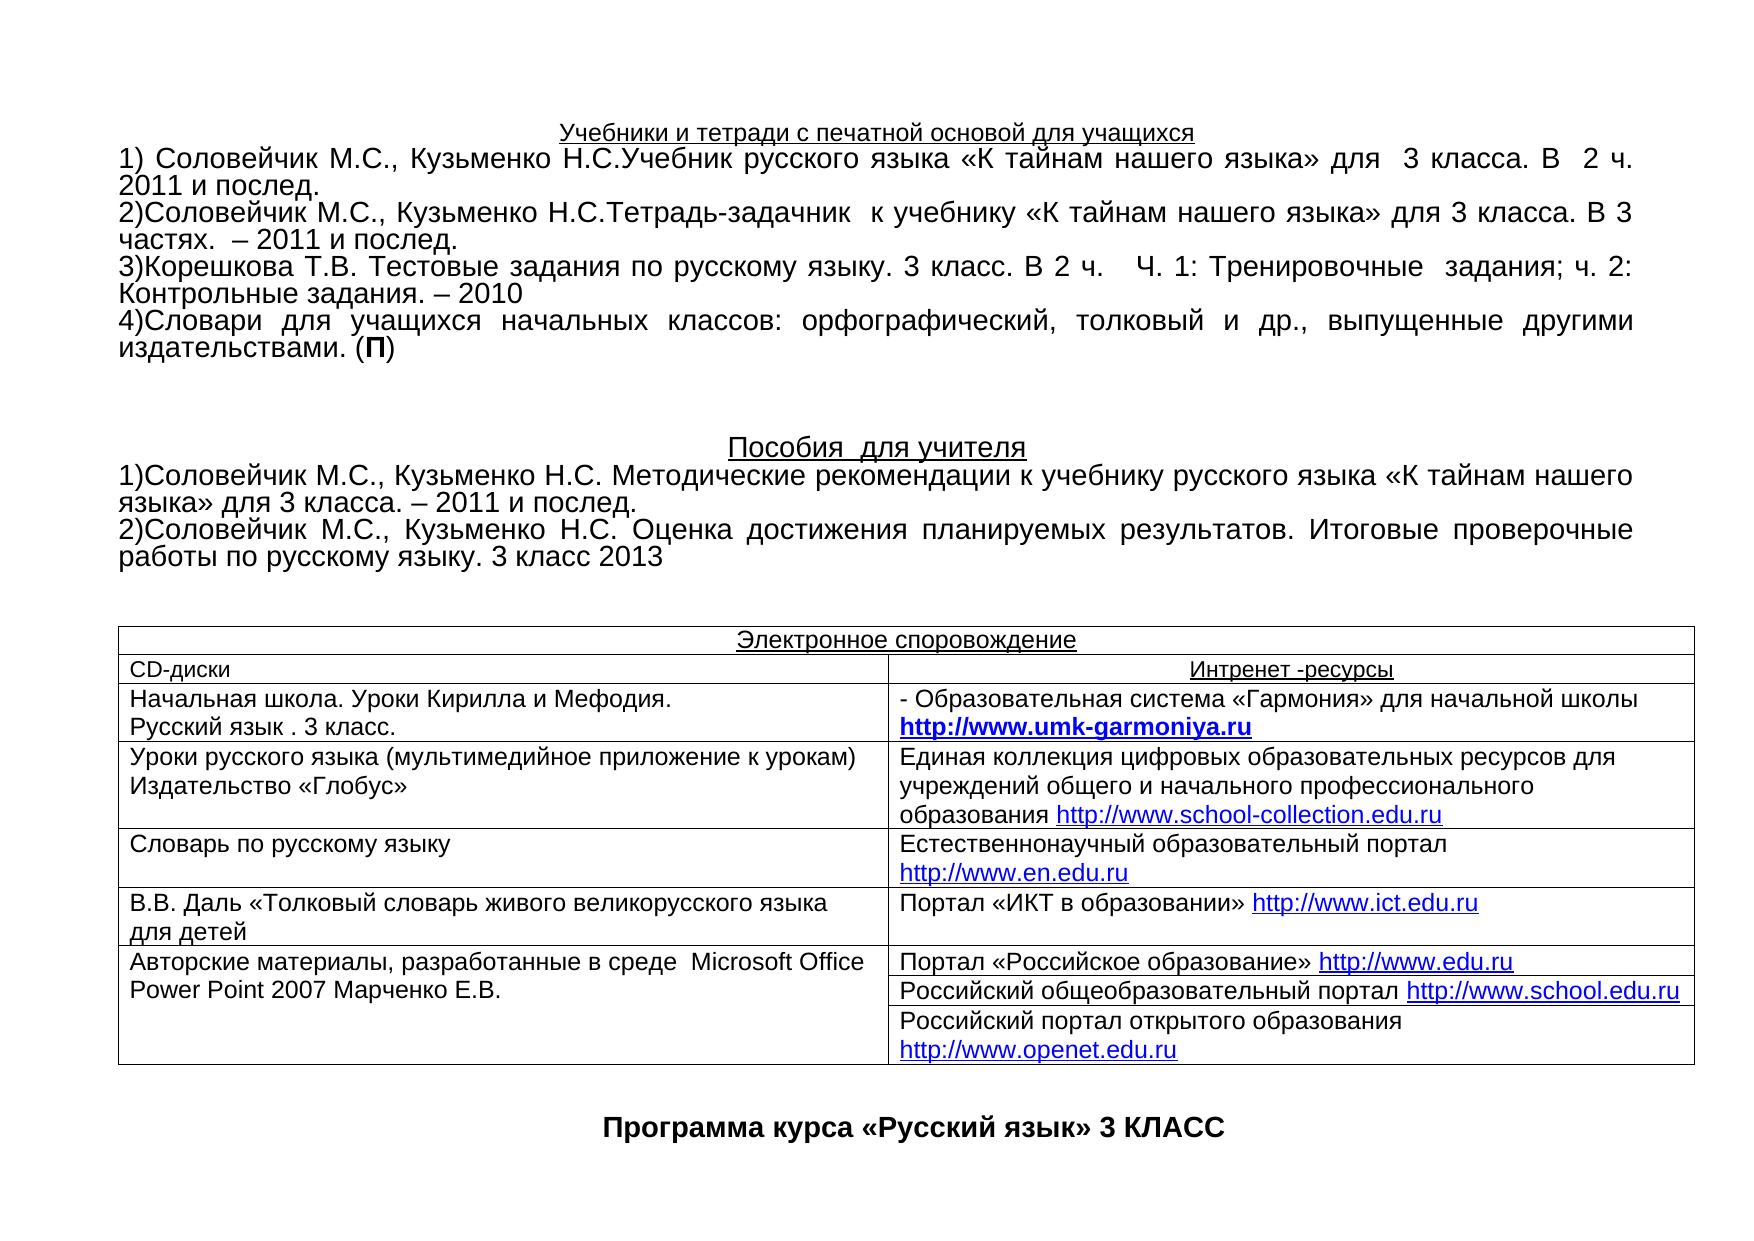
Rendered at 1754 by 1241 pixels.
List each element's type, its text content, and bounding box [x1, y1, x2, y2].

table_cell Портал «ИКТ в образовании» http://www.ict.edu.ru [889, 888, 1694, 945]
text 2)Соловейчик М.С., Кузьменко Н.С.Тетрадь-задачник к учебнику «К тайнам нашего языка» для 3 класса. В 3 частях. – 2011 и послед. [118, 201, 1636, 255]
text 2)Соловейчик М.С., Кузьменко Н.С. Оценка достижения планируемых результатов. Итоговые проверочные работы по русскому языку. 3 класс 2013 [118, 518, 1636, 572]
table_cell В.В. Даль «Толковый словарь живого великорусского языка для детей [119, 888, 888, 945]
table_cell Интренет -ресурсы [889, 655, 1694, 682]
table_header Электронное споровождение [119, 627, 1694, 654]
text Программа курса «Русский язык» 3 КЛАСС [118, 1114, 1636, 1144]
table_cell Единая коллекция цифровых образовательных ресурсов для учреждений общего и начального профессионального образования http://www.school-collection.edu.ru [889, 742, 1694, 828]
table_cell Естественнонаучный образовательный портал http://www.en.edu.ru [889, 829, 1694, 887]
table_cell Уроки русского языка (мультимедийное приложение к урокам) Издательство «Глобус» [119, 742, 888, 828]
text 3)Корешкова Т.В. Тестовые задания по русскому языку. 3 класс. В 2 ч. Ч. 1: Тренировочные задания; ч. 2: Контрольные задания. – 2010 [118, 255, 1636, 309]
table_cell Российский портал открытого образования http://www.openet.edu.ru [889, 1006, 1694, 1063]
table_cell Портал «Российское образование» http://www.edu.ru [889, 946, 1694, 975]
table_cell Авторские материалы, разработанные в среде Microsoft Office Power Point 2007 Марченко Е.В. [119, 946, 888, 1063]
text 4)Словари для учащихся начальных классов: орфографический, толковый и др., выпущенные другими издательствами. (П) [118, 309, 1636, 363]
text 1)Соловейчик М.С., Кузьменко Н.С. Методические рекомендации к учебнику русского языка «К тайнам нашего языка» для 3 класса. – 2011 и послед. [118, 464, 1636, 518]
text Учебники и тетради с печатной основой для учащихся [118, 118, 1636, 146]
text 1) Соловейчик М.С., Кузьменко Н.С.Учебник русского языка «К тайнам нашего языка» для 3 класса. В 2 ч. 2011 и послед. [118, 146, 1636, 201]
table_cell Словарь по русскому языку [119, 829, 888, 887]
table_cell - Образовательная система «Гармония» для начальной школы http://www.umk-garmoniya.ru [889, 684, 1694, 741]
table_cell СD-диски [119, 655, 888, 682]
table_cell Российский общеобразовательный портал http://www.school.edu.ru [889, 976, 1694, 1005]
text Пособия для учителя [118, 430, 1636, 464]
table_cell Начальная школа. Уроки Кирилла и Мефодия. Русский язык . 3 класс. [119, 684, 888, 741]
